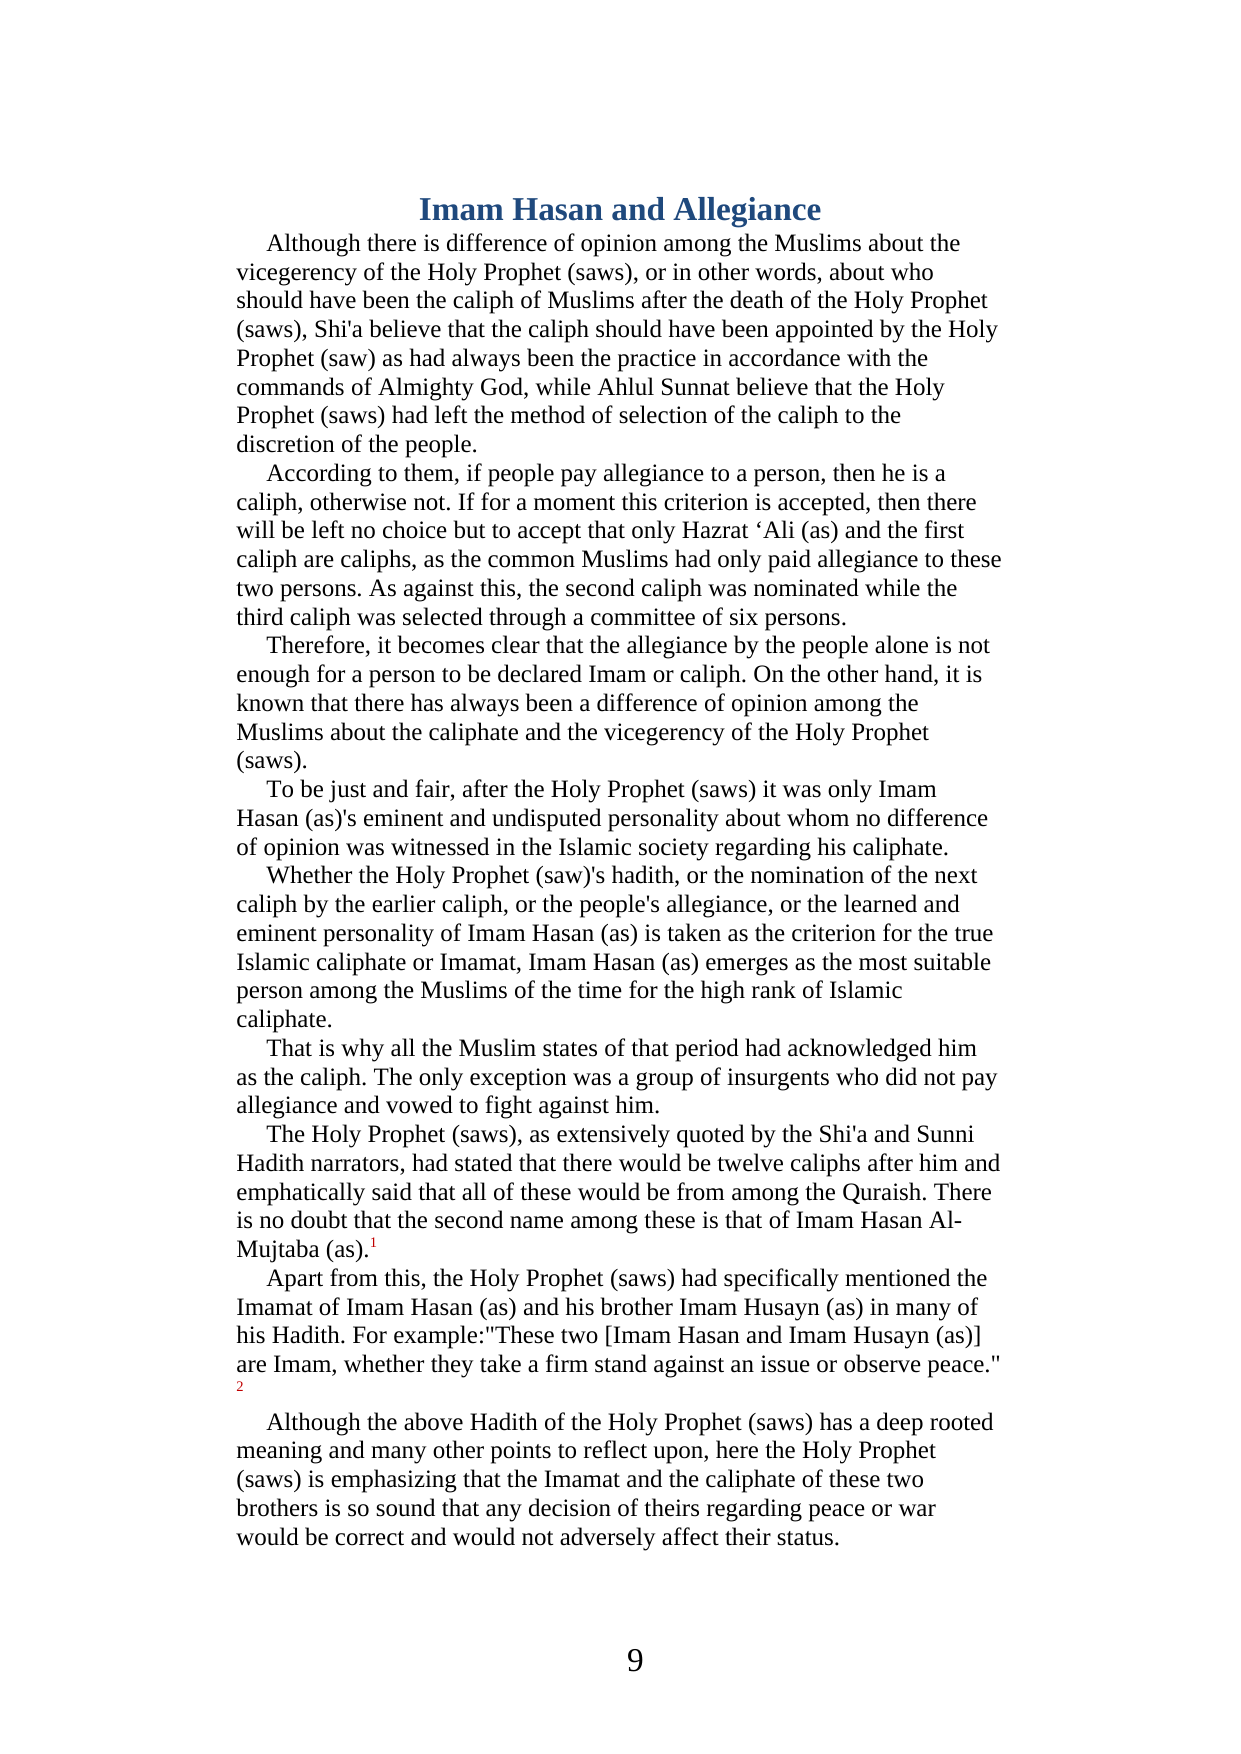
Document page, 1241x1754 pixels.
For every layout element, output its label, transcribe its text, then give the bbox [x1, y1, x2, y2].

text That is why all the Muslim states of that period had acknowledged him as the caliph. The only exception was a group of insurgents who did not pay allegiance and vowed to fight against him. [236, 1033, 1004, 1119]
text The Holy Prophet (saws), as extensively quoted by the Shi'a and Sunni Hadith narrators, had stated that there would be twelve caliphs after him and emphatically said that all of these would be from among the Quraish. There is no doubt that the second name among these is that of Imam Hasan Al-Mujtaba (as).1 [236, 1119, 1004, 1263]
subtitle Imam Hasan and Allegiance [236, 190, 1004, 228]
text Although the above Hadith of the Holy Prophet (saws) has a deep rooted meaning and many other points to reflect upon, here the Holy Prophet (saws) is emphasizing that the Imamat and the caliphate of these two brothers is so sound that any decision of theirs regarding peace or war would be correct and would not adversely affect their status. [236, 1407, 1004, 1551]
text According to them, if people pay allegiance to a person, then he is a caliph, otherwise not. If for a moment this criterion is accepted, then there will be left no choice but to accept that only Hazrat ‘Ali (as) and the first caliph are caliphs, as the common Muslims had only paid allegiance to these two persons. As against this, the second caliph was nominated while the third caliph was selected through a committee of six persons. [236, 458, 1004, 631]
text Although there is difference of opinion among the Muslims about the vicegerency of the Holy Prophet (saws), or in other words, about who should have been the caliph of Muslims after the death of the Holy Prophet (saws), Shi'a believe that the caliph should have been appointed by the Holy Prophet (saw) as had always been the practice in accordance with the commands of Almighty God, while Ahlul Sunnat believe that the Holy Prophet (saws) had left the method of selection of the caliph to the discretion of the people. [236, 228, 1004, 458]
text To be just and fair, after the Holy Prophet (saws) it was only Imam Hasan (as)'s eminent and undisputed personality about whom no difference of opinion was witnessed in the Islamic society regarding his caliphate. [236, 774, 1004, 861]
text Therefore, it becomes clear that the allegiance by the people alone is not enough for a person to be declared Imam or caliph. On the other hand, it is known that there has always been a difference of opinion among the Muslims about the caliphate and the vicegerency of the Holy Prophet (saws). [236, 631, 1004, 774]
text Apart from this, the Holy Prophet (saws) had specifically mentioned the Imamat of Imam Hasan (as) and his brother Imam Husayn (as) in many of his Hadith. For example:"These two [Imam Hasan and Imam Husayn (as)] are Imam, whether they take a firm stand against an issue or observe peace." 2 [236, 1263, 1004, 1407]
text Whether the Holy Prophet (saw)'s hadith, or the nomination of the next caliph by the earlier caliph, or the people's allegiance, or the learned and eminent personality of Imam Hasan (as) is taken as the criterion for the true Islamic caliphate or Imamat, Imam Hasan (as) emerges as the most suitable person among the Muslims of the time for the high rank of Islamic caliphate. [236, 861, 1004, 1033]
